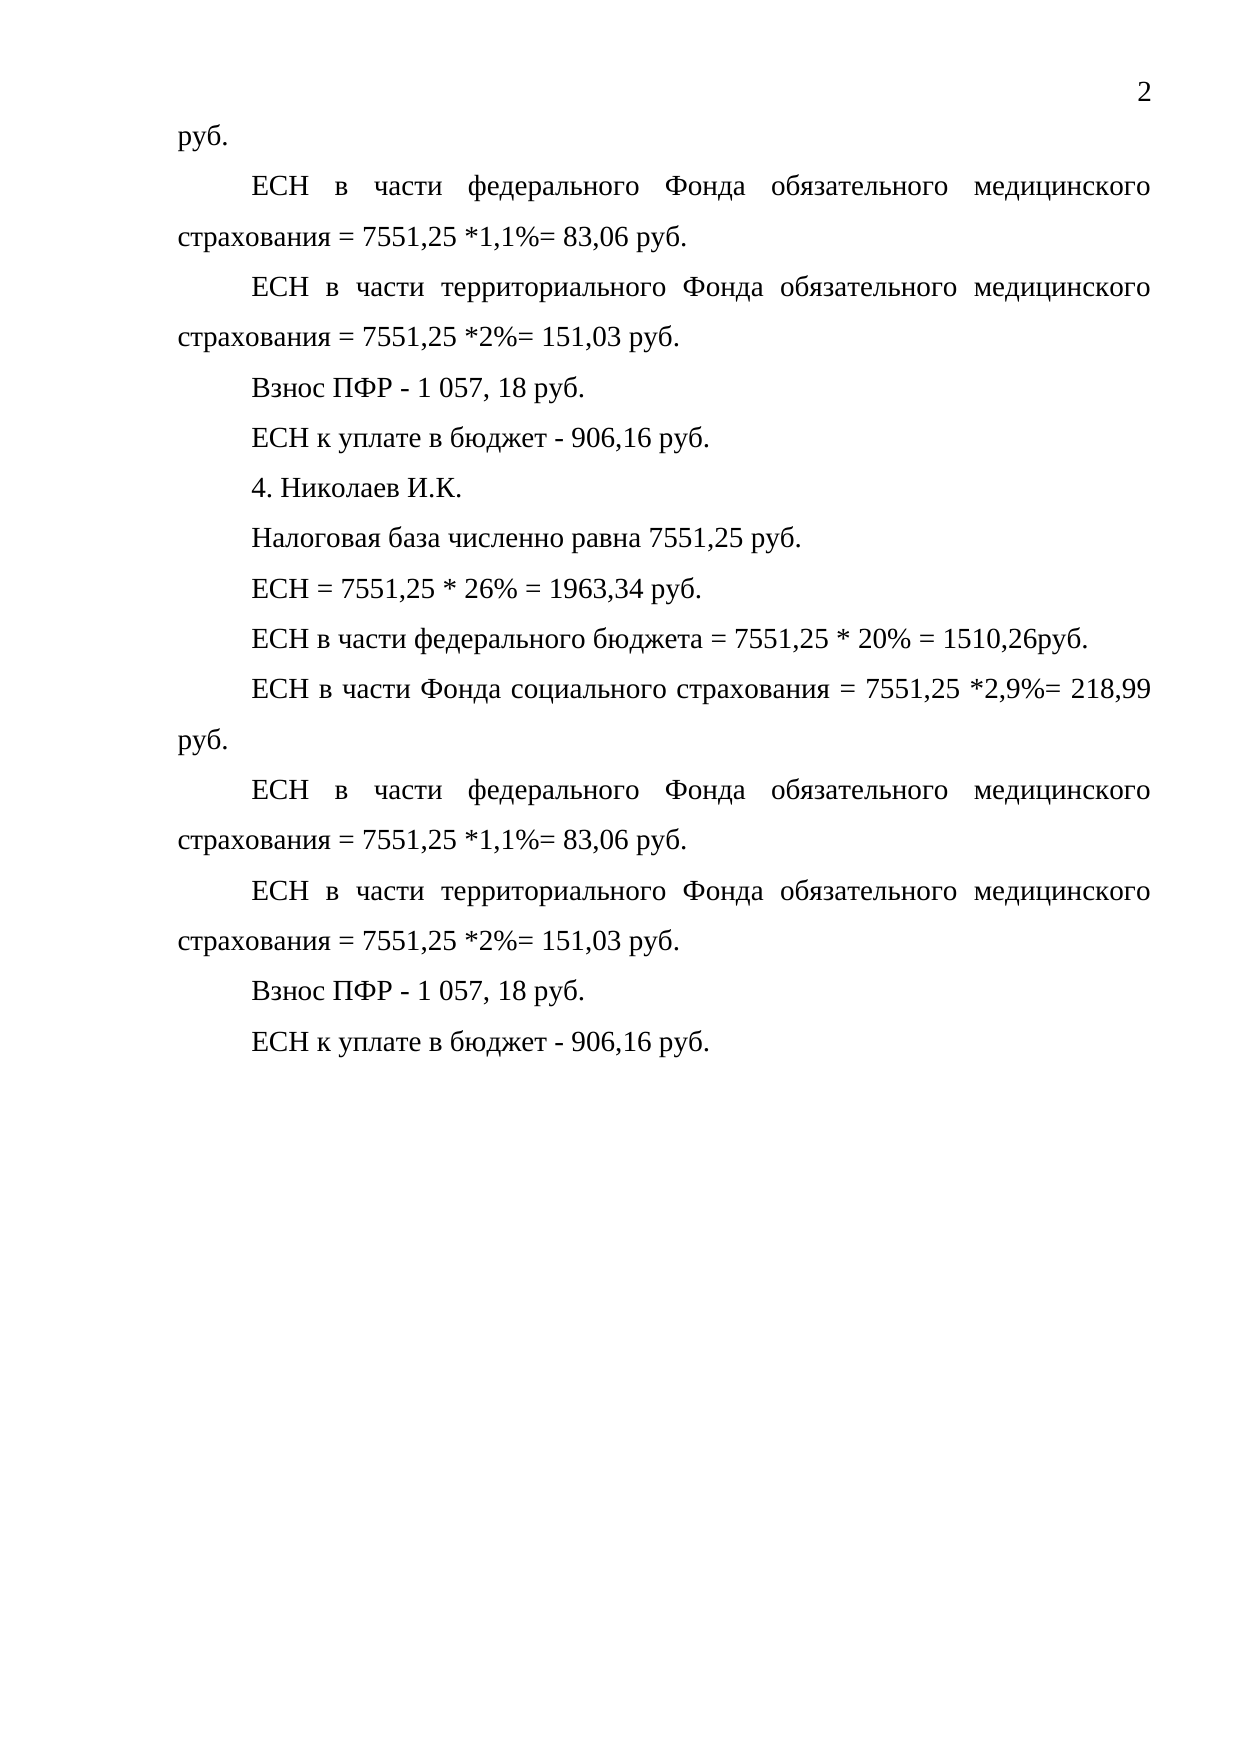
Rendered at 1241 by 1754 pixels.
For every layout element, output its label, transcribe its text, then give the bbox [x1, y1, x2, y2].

text 4. Николаев И.К. [177, 470, 1152, 504]
text ЕСН = 7551,25 * 26% = 1963,34 руб. [177, 571, 1152, 604]
text ЕСН в части федерального Фонда обязательного медицинского страхования = 7551,25 *1,1%= 83,06 руб. [177, 168, 1152, 252]
text ЕСН в части территориального Фонда обязательного медицинского страхования = 7551,25 *2%= 151,03 руб. [177, 873, 1152, 957]
text ЕСН в части Фонда социального страхования = 7551,25 *2,9%= 218,99 руб. [177, 672, 1152, 755]
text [177, 118, 1152, 152]
text ЕСН в части территориального Фонда обязательного медицинского страхования = 7551,25 *2%= 151,03 руб. [177, 269, 1152, 353]
text ЕСН к уплате в бюджет - 906,16 руб. [177, 1024, 1152, 1057]
text ЕСН к уплате в бюджет - 906,16 руб. [177, 420, 1152, 453]
text ЕСН в части федерального Фонда обязательного медицинского страхования = 7551,25 *1,1%= 83,06 руб. [177, 772, 1152, 856]
text Налоговая база численно равна 7551,25 руб. [177, 521, 1152, 554]
text ЕСН в части федерального бюджета = 7551,25 * 20% = 1510,26руб. [177, 621, 1152, 655]
text Взнос ПФР - 1 057, 18 руб. [177, 370, 1152, 403]
text Взнос ПФР - 1 057, 18 руб. [177, 973, 1152, 1007]
